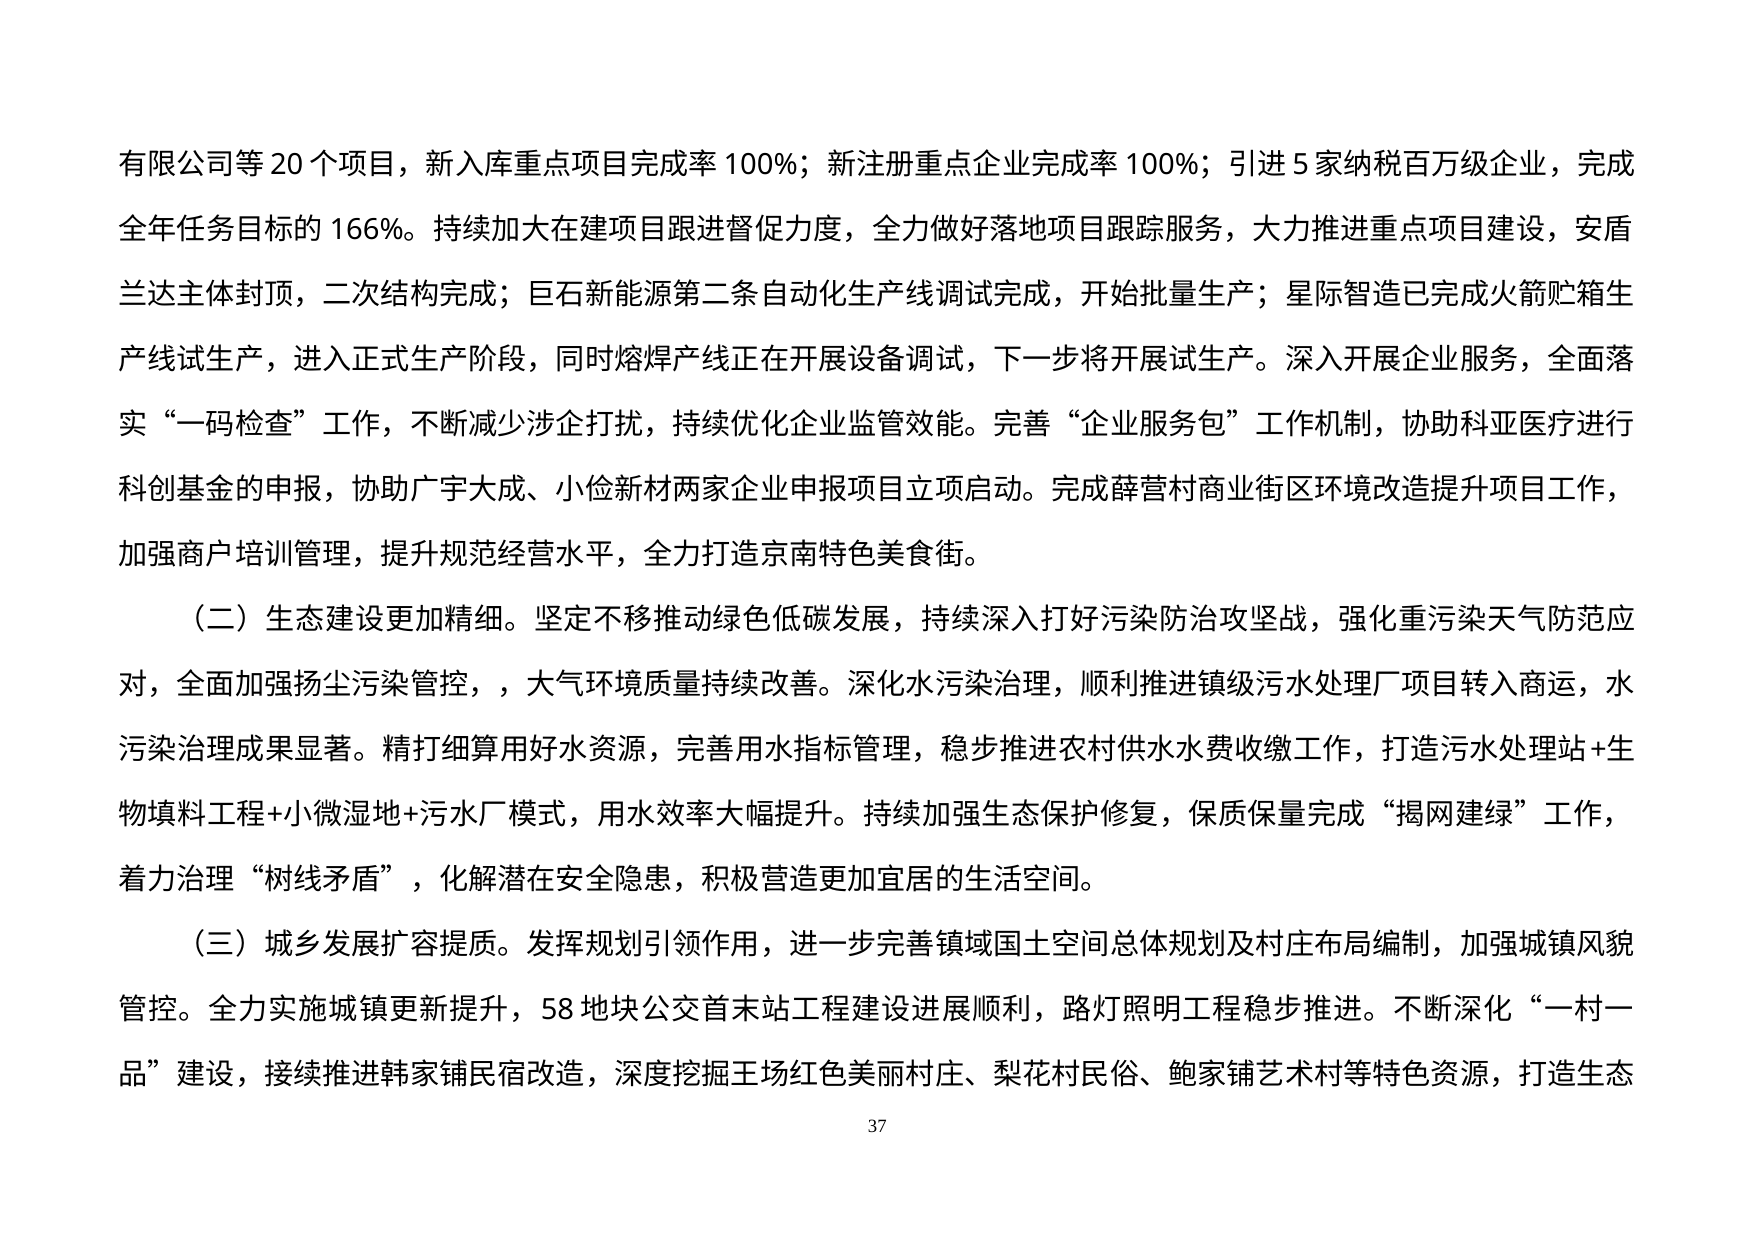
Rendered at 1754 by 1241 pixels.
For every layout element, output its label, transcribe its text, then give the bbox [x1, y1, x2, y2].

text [118, 129, 1636, 584]
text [118, 909, 1636, 1104]
text （二）生态建设更加精细。坚定不移推动绿色低碳发展，持续深入打好污染防治攻坚战，强化重污染天气防范应对，全面加强扬尘污染管控，，大气环境质量持续改善。深化水污染治理，顺利推进镇级污水处理厂项目转入商运，水污染治理成果显著。精打细算用好水资源，完善用水指标管理，稳步推进农村供水水费收缴工作，打造污水处理站+生物填料工程+小微湿地+污水厂模式，用水效率大幅提升。持续加强生态保护修复，保质保量完成“揭网建绿”工作，着力治理“树线矛盾”，化解潜在安全隐患，积极营造更加宜居的生活空间。 [118, 584, 1636, 909]
